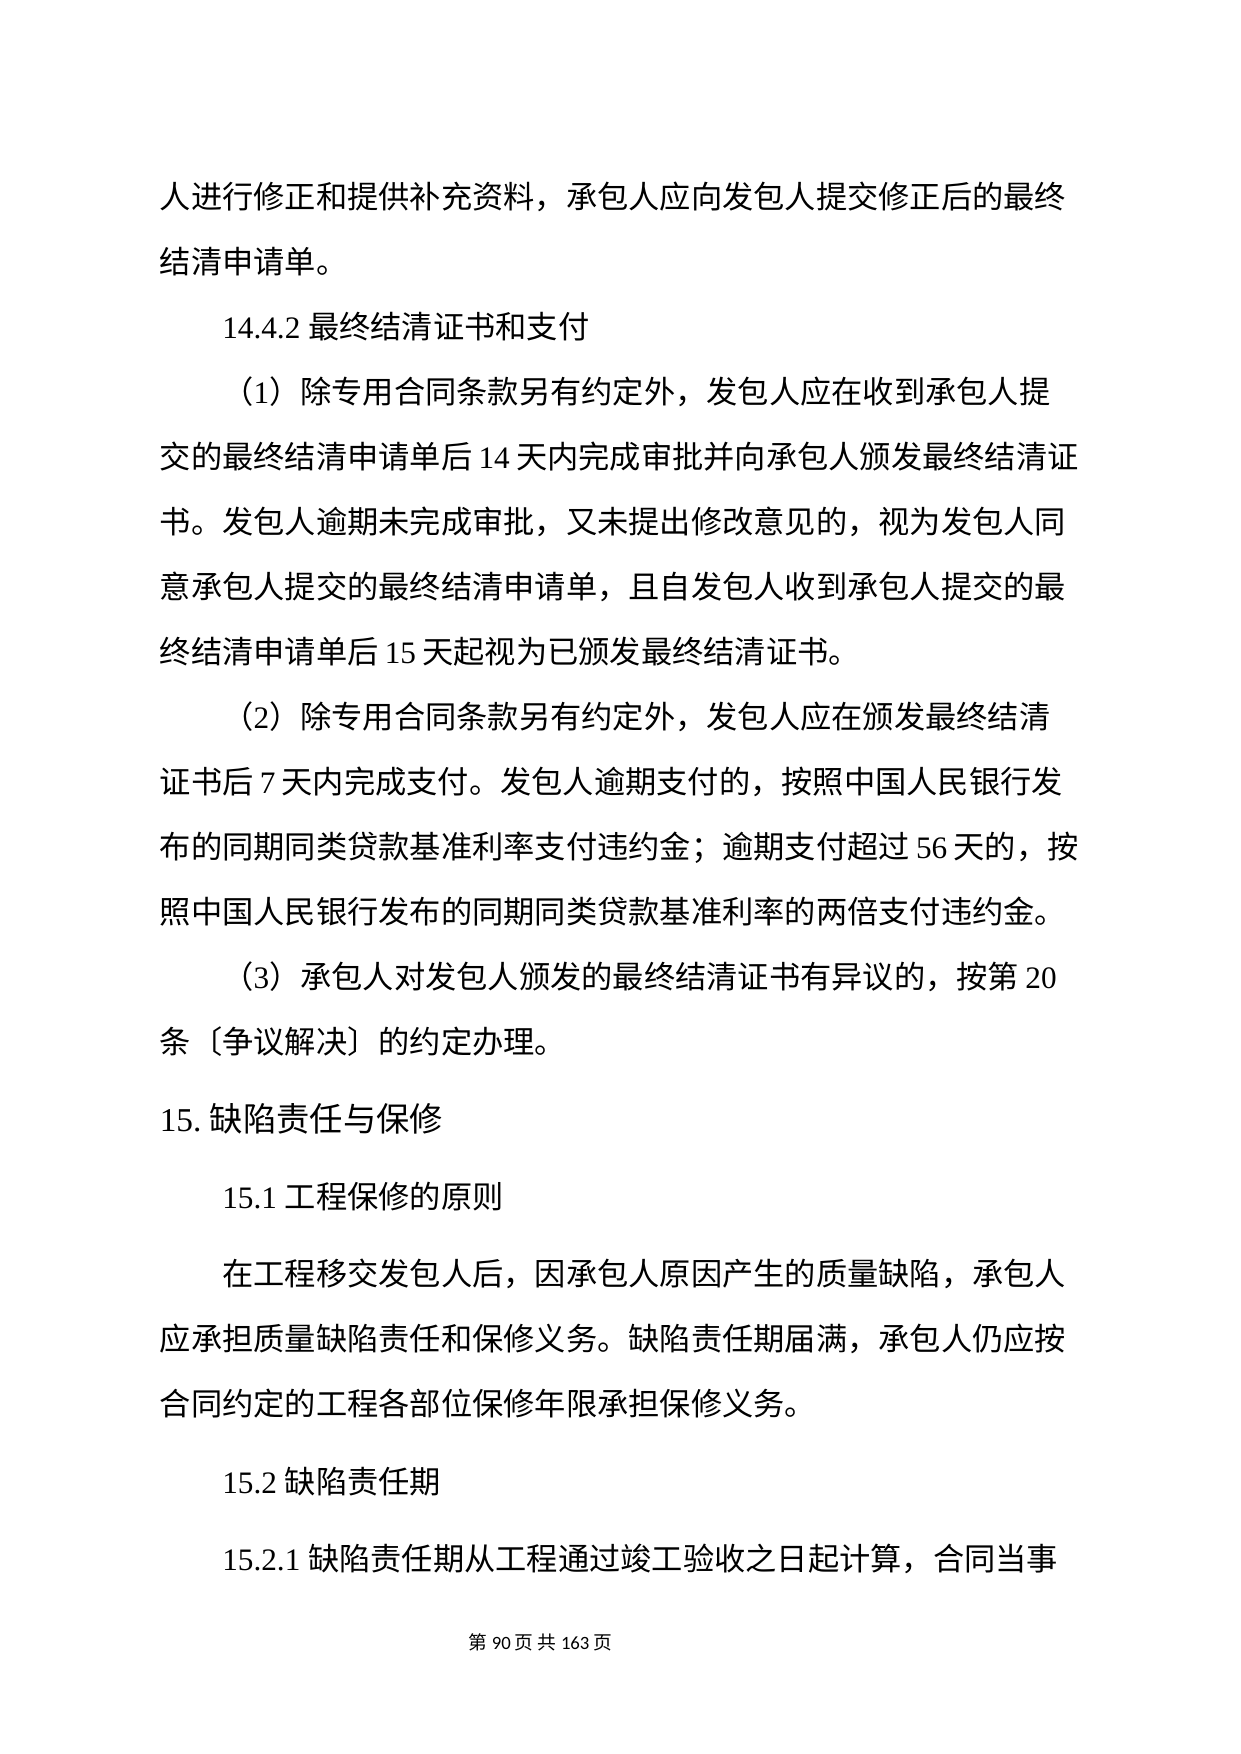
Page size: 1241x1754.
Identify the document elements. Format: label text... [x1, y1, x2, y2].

text （1）除专用合同条款另有约定外，发包人应在收到承包人提交的最终结清申请单后14天内完成审批并向承包人颁发最终结清证书。发包人逾期未完成审批，又未提出修改意见的，视为发包人同意承包人提交的最终结清申请单，且自发包人收到承包人提交的最终结清申请单后15天起视为已颁发最终结清证书。 [159, 357, 1078, 682]
text 在工程移交发包人后，因承包人原因产生的质量缺陷，承包人应承担质量缺陷责任和保修义务。缺陷责任期届满，承包人仍应按合同约定的工程各部位保修年限承担保修义务。 [159, 1239, 1078, 1434]
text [159, 162, 1078, 292]
text （2）除专用合同条款另有约定外，发包人应在颁发最终结清证书后7天内完成支付。发包人逾期支付的，按照中国人民银行发布的同期同类贷款基准利率支付违约金；逾期支付超过56天的，按照中国人民银行发布的同期同类贷款基准利率的两倍支付违约金。 [159, 682, 1078, 942]
text （3）承包人对发包人颁发的最终结清证书有异议的，按第20条〔争议解决〕的约定办理。 [159, 942, 1078, 1072]
text 15.1 工程保修的原则 [159, 1162, 1078, 1227]
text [159, 1524, 1078, 1589]
text 15.2 缺陷责任期 [159, 1447, 1078, 1512]
text 15. 缺陷责任与保修 [159, 1084, 1078, 1149]
text 14.4.2 最终结清证书和支付 [159, 292, 1078, 357]
